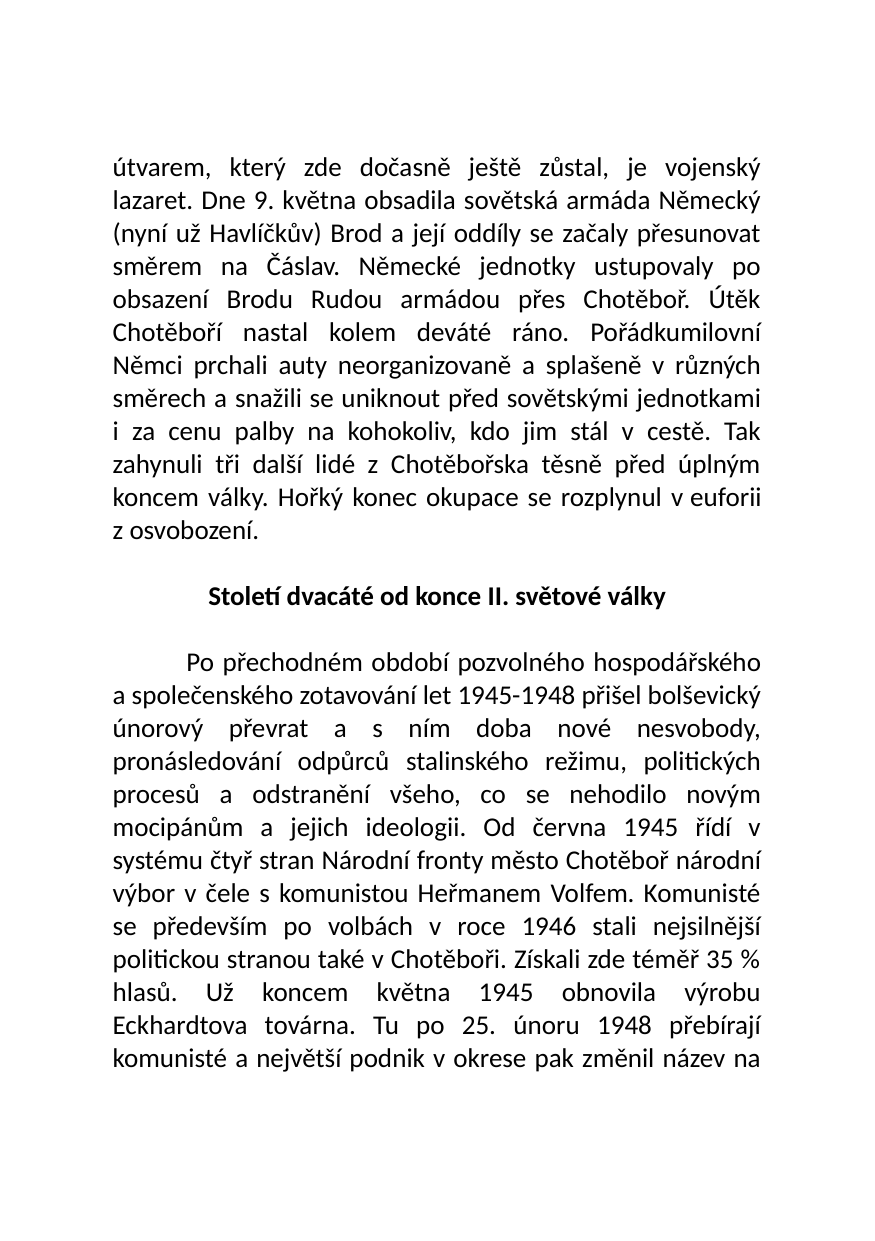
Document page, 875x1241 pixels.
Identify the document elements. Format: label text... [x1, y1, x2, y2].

text Století dvacáté od konce II. světové války [112, 579, 762, 612]
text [112, 150, 762, 546]
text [112, 645, 762, 1074]
